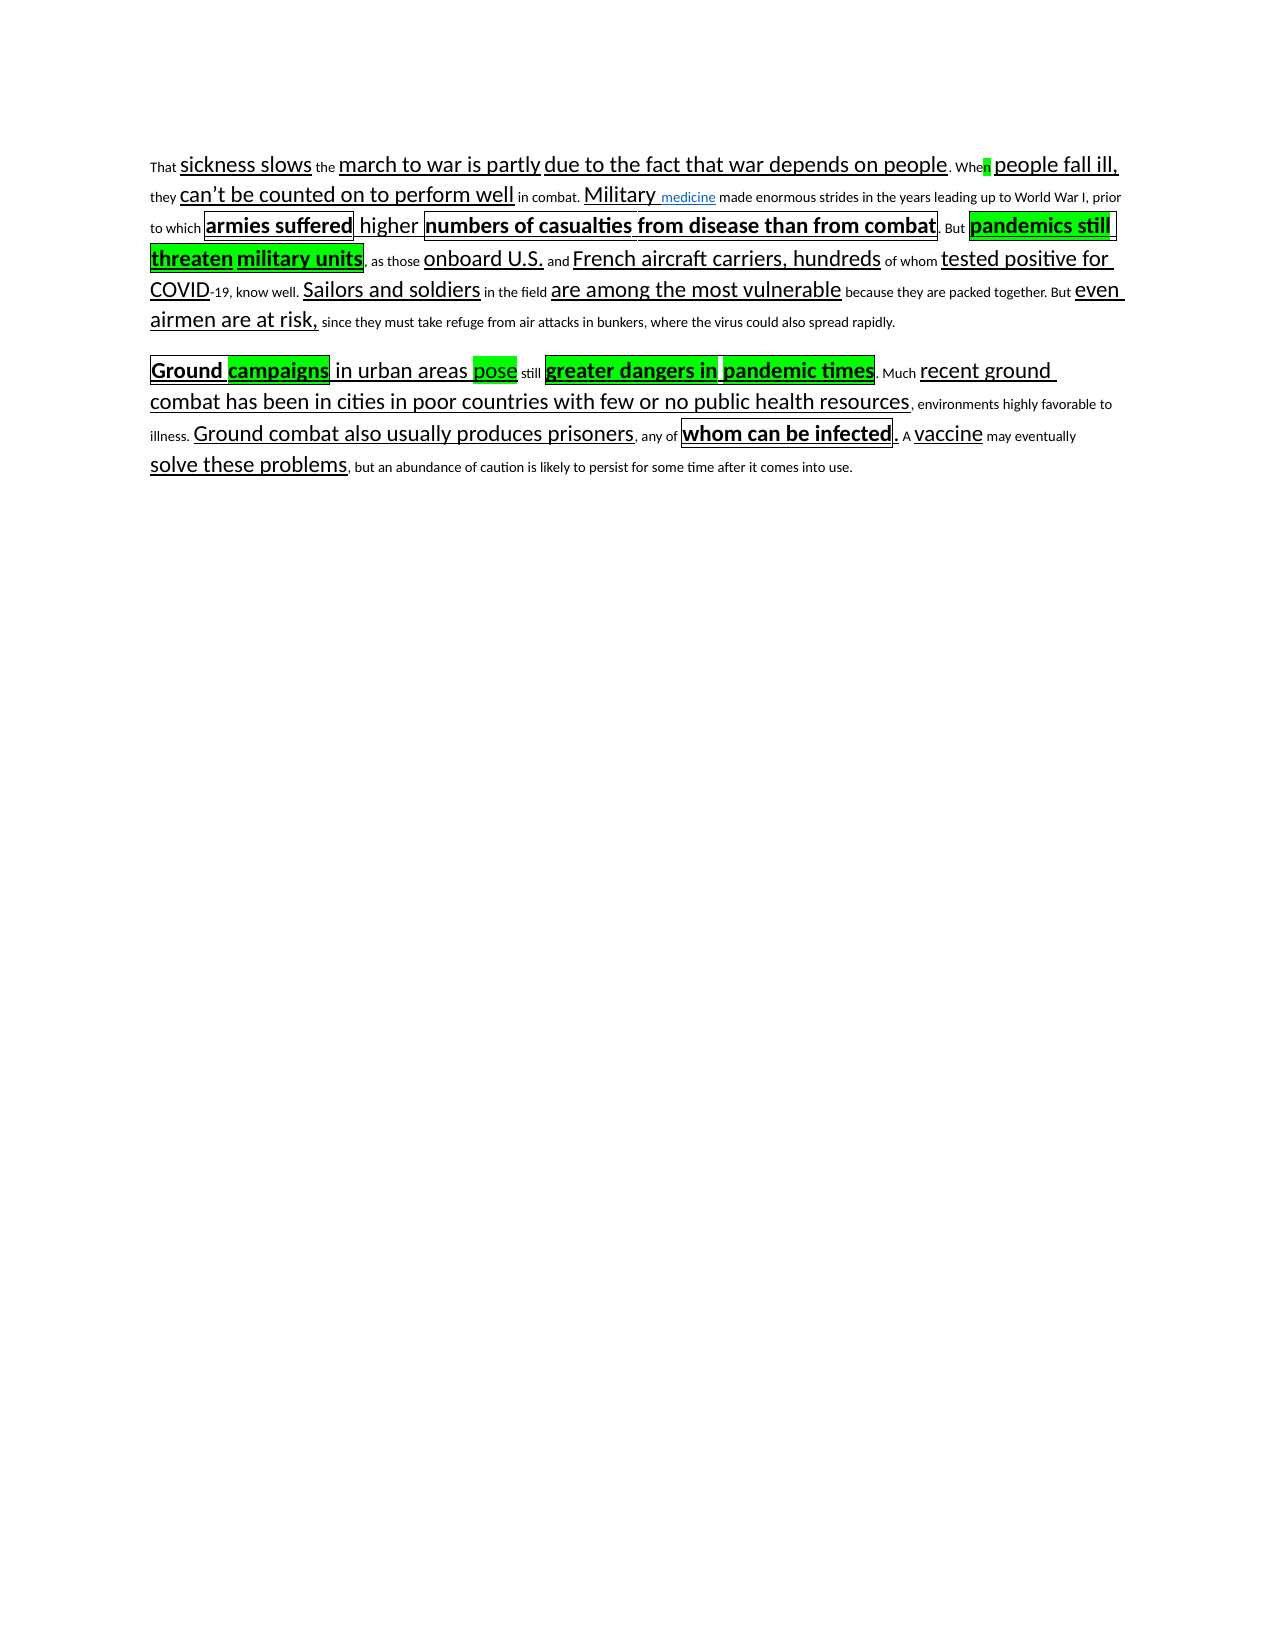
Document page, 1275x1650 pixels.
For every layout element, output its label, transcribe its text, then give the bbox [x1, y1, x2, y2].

text That sickness slows the march to war is partly due to the fact that war depends on people. When people fall ill, they can’t be counted on to perform well in combat. Military medicine made enormous strides in the years leading up to World War I, prior to which armies suffered higher numbers of casualties from disease than from combat. But pandemics still threaten military units, as those onboard U.S. and French aircraft carriers, hundreds of whom tested positive for COVID-19, know well. Sailors and soldiers in the field are among the most vulnerable because they are packed together. But even airmen are at risk, since they must take refuge from air attacks in bunkers, where the virus could also spread rapidly. Ground campaigns in urban areas pose still greater dangers in pandemic times. Much recent ground combat has been in cities in poor countries with few or no public health resources, environments highly favorable to illness. Ground combat also usually produces prisoners, any of whom can be infected. A vaccine may eventually solve these problems, but an abundance of caution is likely to persist for some time after it comes into use. [150, 150, 1125, 478]
